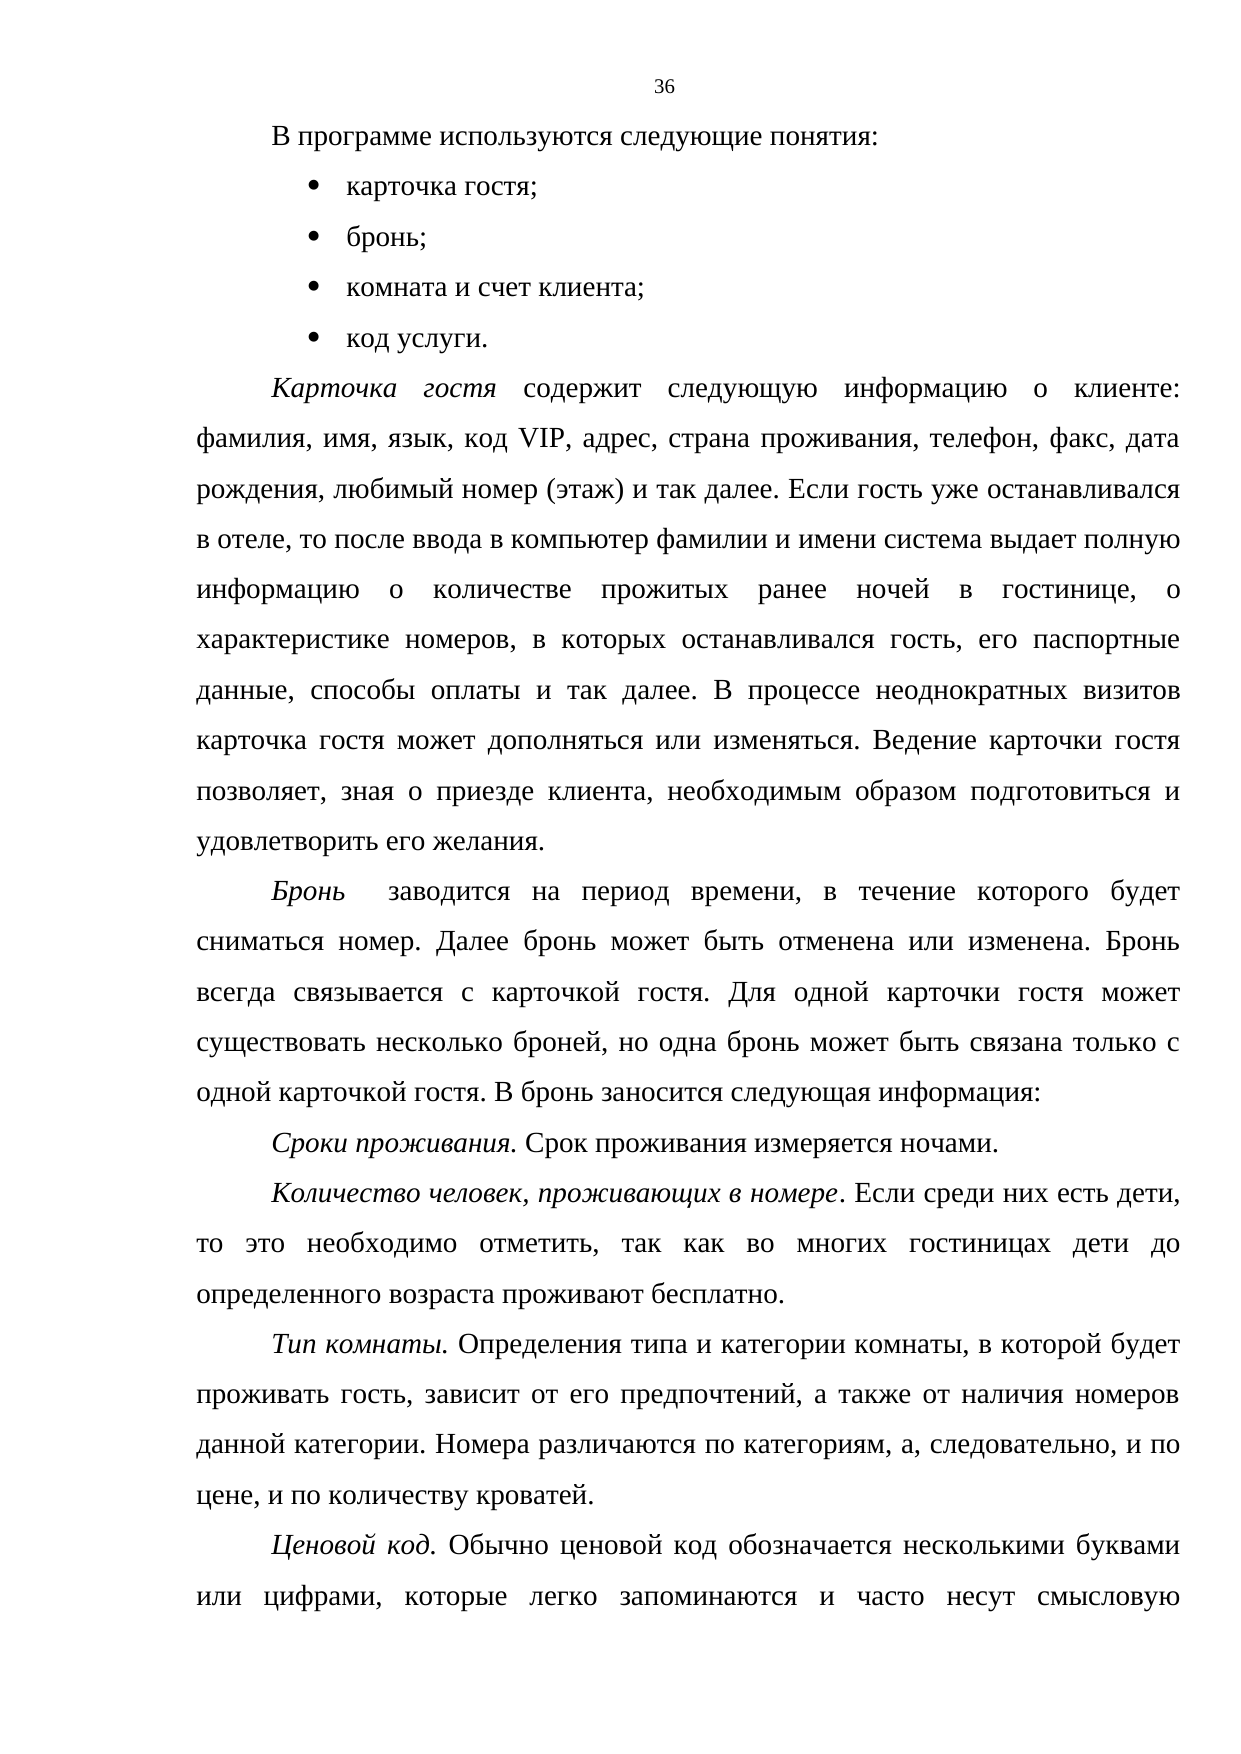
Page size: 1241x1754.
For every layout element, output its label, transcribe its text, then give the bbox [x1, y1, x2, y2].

list бронь; [308, 219, 1181, 252]
list карточка гостя; [308, 168, 1181, 202]
list комната и счет клиента; [308, 269, 1181, 303]
text Карточка гостя содержит следующую информацию о клиенте: фамилия, имя, язык, код VIP, адрес, страна проживания, телефон, факс, дата рождения, любимый номер (этаж) и так далее. Если гость уже останавливался в отеле, то после ввода в компьютер фамилии и имени система выдает полную информацию о количестве прожитых ранее ночей в гостинице, о характеристике номеров, в которых останавливался гость, его паспортные данные, способы оплаты и так далее. В процессе неоднократных визитов карточка гостя может дополняться или изменяться. Ведение карточки гостя позволяет, зная о приезде клиента, необходимым образом подготовиться и удовлетворить его желания. [196, 370, 1181, 856]
text Количество человек, проживающих в номере. Если среди них есть дети, то это необходимо отметить, так как во многих гостиницах дети до определенного возраста проживают бесплатно. [196, 1175, 1181, 1309]
text В программе используются следующие понятия: [196, 118, 1181, 152]
text Сроки проживания. Срок проживания измеряется ночами. [196, 1125, 1181, 1158]
text Бронь заводится на период времени, в течение которого будет сниматься номер. Далее бронь может быть отменена или изменена. Бронь всегда связывается с карточкой гостя. Для одной карточки гостя может существовать несколько броней, но одна бронь может быть связана только с одной карточкой гостя. В бронь заносится следующая информация: [196, 873, 1181, 1108]
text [196, 1527, 1181, 1611]
text Тип комнаты. Определения типа и категории комнаты, в которой будет проживать гость, зависит от его предпочтений, а также от наличия номеров данной категории. Номера различаются по категориям, а, следовательно, и по цене, и по количеству кроватей. [196, 1326, 1181, 1511]
list код услуги. [308, 320, 1181, 353]
